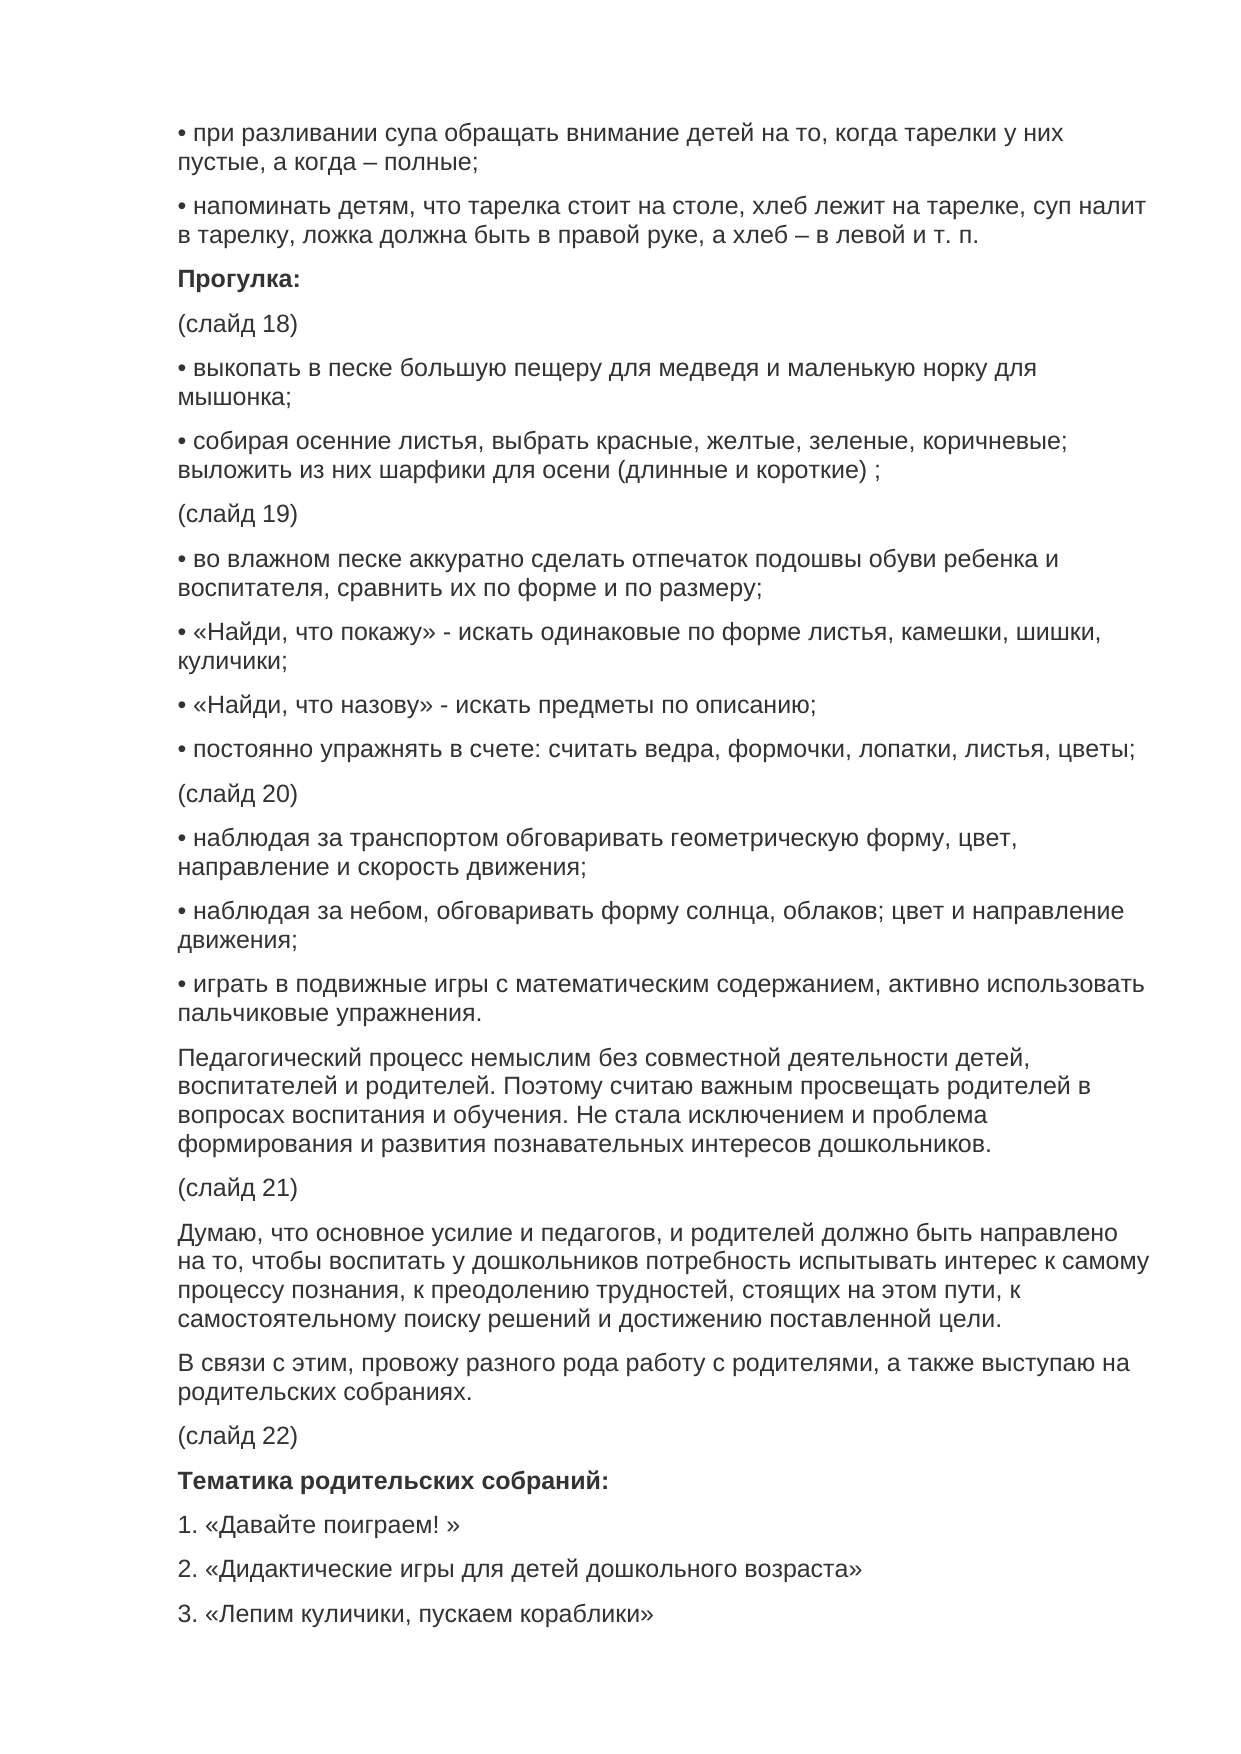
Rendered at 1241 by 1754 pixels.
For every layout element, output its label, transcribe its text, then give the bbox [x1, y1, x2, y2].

text 2. «Дидактические игры для детей дошкольного возраста» [177, 1554, 1152, 1583]
text Прогулка: [177, 264, 1152, 293]
text (слайд 19) [177, 499, 1152, 528]
text • постоянно упражнять в счете: считать ведра, формочки, лопатки, листья, цветы; [177, 734, 1152, 763]
text В связи с этим, провожу разного рода работу с родителями, а также выступаю на родительских собраниях. [177, 1348, 1152, 1406]
text (слайд 18) [177, 309, 1152, 337]
text • наблюдая за транспортом обговаривать геометрическую форму, цвет, направление и скорость движения; [177, 823, 1152, 881]
text • «Найди, что покажу» - искать одинаковые по форме листья, камешки, шишки, куличики; [177, 617, 1152, 674]
text • «Найди, что назову» - искать предметы по описанию; [177, 690, 1152, 719]
text 1. «Давайте поиграем! » [177, 1510, 1152, 1539]
text • напоминать детям, что тарелка стоит на столе, хлеб лежит на тарелке, суп налит в тарелку, ложка должна быть в правой руке, а хлеб – в левой и т. п. [177, 191, 1152, 249]
text 3. «Лепим куличики, пускаем кораблики» [177, 1599, 1152, 1627]
text Педагогический процесс немыслим без совместной деятельности детей, воспитателей и родителей. Поэтому считаю важным просвещать родителей в вопросах воспитания и обучения. Не стала исключением и проблема формирования и развития познавательных интересов дошкольников. [177, 1042, 1152, 1157]
text (слайд 21) [177, 1173, 1152, 1202]
text • во влажном песке аккуратно сделать отпечаток подошвы обуви ребенка и воспитателя, сравнить их по форме и по размеру; [177, 544, 1152, 601]
text (слайд 20) [177, 779, 1152, 807]
text • выкопать в песке большую пещеру для медведя и маленькую норку для мышонка; [177, 353, 1152, 411]
text Тематика родительских собраний: [177, 1466, 1152, 1494]
text Думаю, что основное усилие и педагогов, и родителей должно быть направлено на то, чтобы воспитать у дошкольников потребность испытывать интерес к самому процессу познания, к преодолению трудностей, стоящих на этом пути, к самостоятельному поиску решений и достижению поставленной цели. [177, 1217, 1152, 1332]
text • наблюдая за небом, обговаривать форму солнца, облаков; цвет и направление движения; [177, 896, 1152, 954]
text • собирая осенние листья, выбрать красные, желтые, зеленые, коричневые; выложить из них шарфики для осени (длинные и короткие) ; [177, 426, 1152, 484]
text • при разливании супа обращать внимание детей на то, когда тарелки у них пустые, а когда – полные; [177, 118, 1152, 176]
text (слайд 22) [177, 1421, 1152, 1450]
text • играть в подвижные игры с математическим содержанием, активно использовать пальчиковые упражнения. [177, 969, 1152, 1027]
